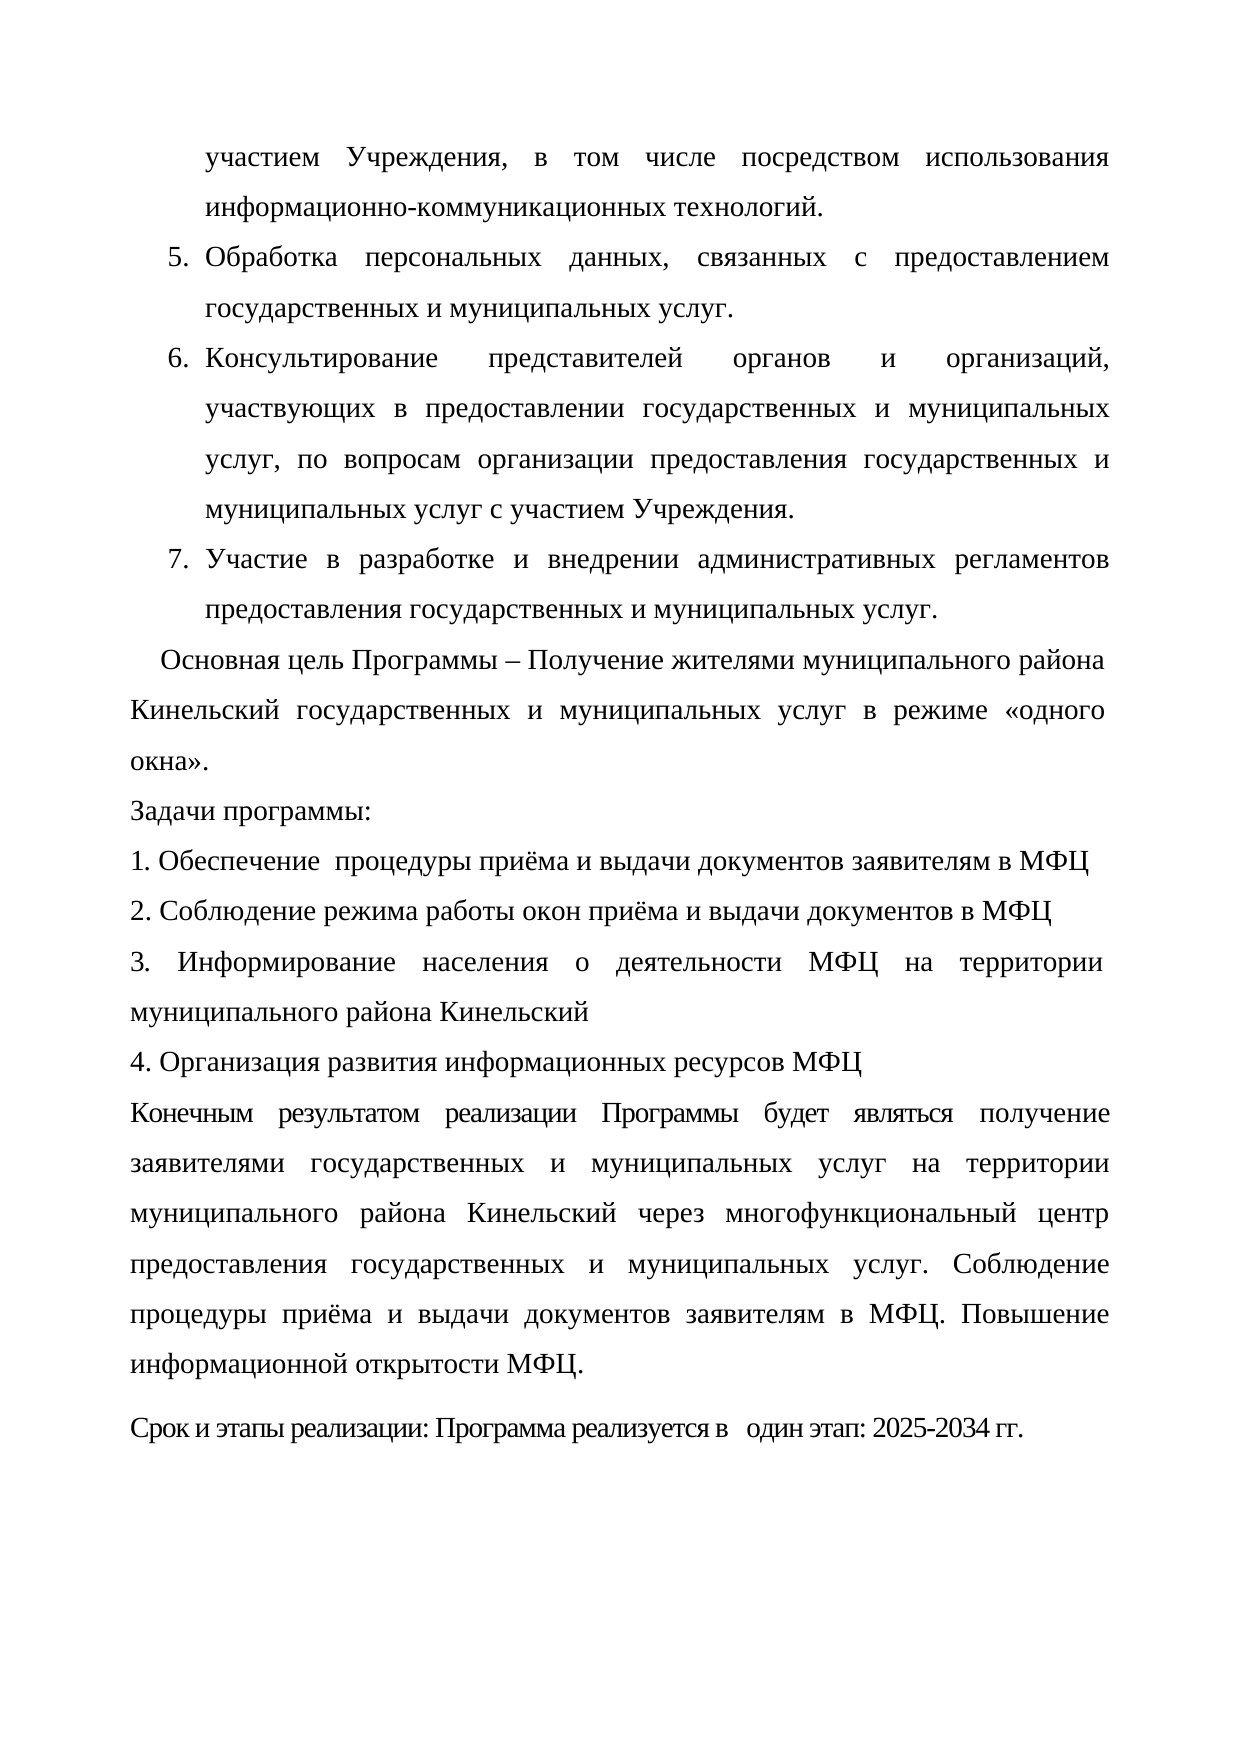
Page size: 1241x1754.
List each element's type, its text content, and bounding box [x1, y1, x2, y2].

list Обработка персональных данных, связанных с предоставлением государственных и муниципальных услуг. [167, 239, 1110, 323]
text Задачи программы: [130, 793, 1104, 826]
text Срок и этапы реализации: Программа реализуется в один этап: 2025-2034 гг. [130, 1397, 1106, 1448]
text 3. Информирование населения о деятельности МФЦ на территории муниципального района Кинельский [130, 944, 1104, 1028]
text 2. Соблюдение режима работы окон приёма и выдачи документов в МФЦ [130, 893, 1104, 927]
text 1. Обеспечение процедуры приёма и выдачи документов заявителям в МФЦ [130, 843, 1104, 877]
list Консультирование представителей органов и организаций, участвующих в предоставлении государственных и муниципальных услуг, по вопросам организации предоставления государственных и муниципальных услуг с участием Учреждения. [167, 340, 1110, 524]
text Конечным результатом реализации Программы будет являться получение заявителями государственных и муниципальных услуг на территории муниципального района Кинельский через многофункциональный центр предоставления государственных и муниципальных услуг. Соблюдение процедуры приёма и выдачи документов заявителям в МФЦ. Повышение информационной открытости МФЦ. [130, 1095, 1110, 1380]
list Участие в разработке и внедрении административных регламентов предоставления государственных и муниципальных услуг. [167, 541, 1110, 625]
text 4. Организация развития информационных ресурсов МФЦ [130, 1044, 1104, 1078]
text Основная цель Программы – Получение жителями муниципального района Кинельский государственных и муниципальных услуг в режиме «одного окна». [130, 642, 1106, 776]
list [167, 112, 1110, 223]
